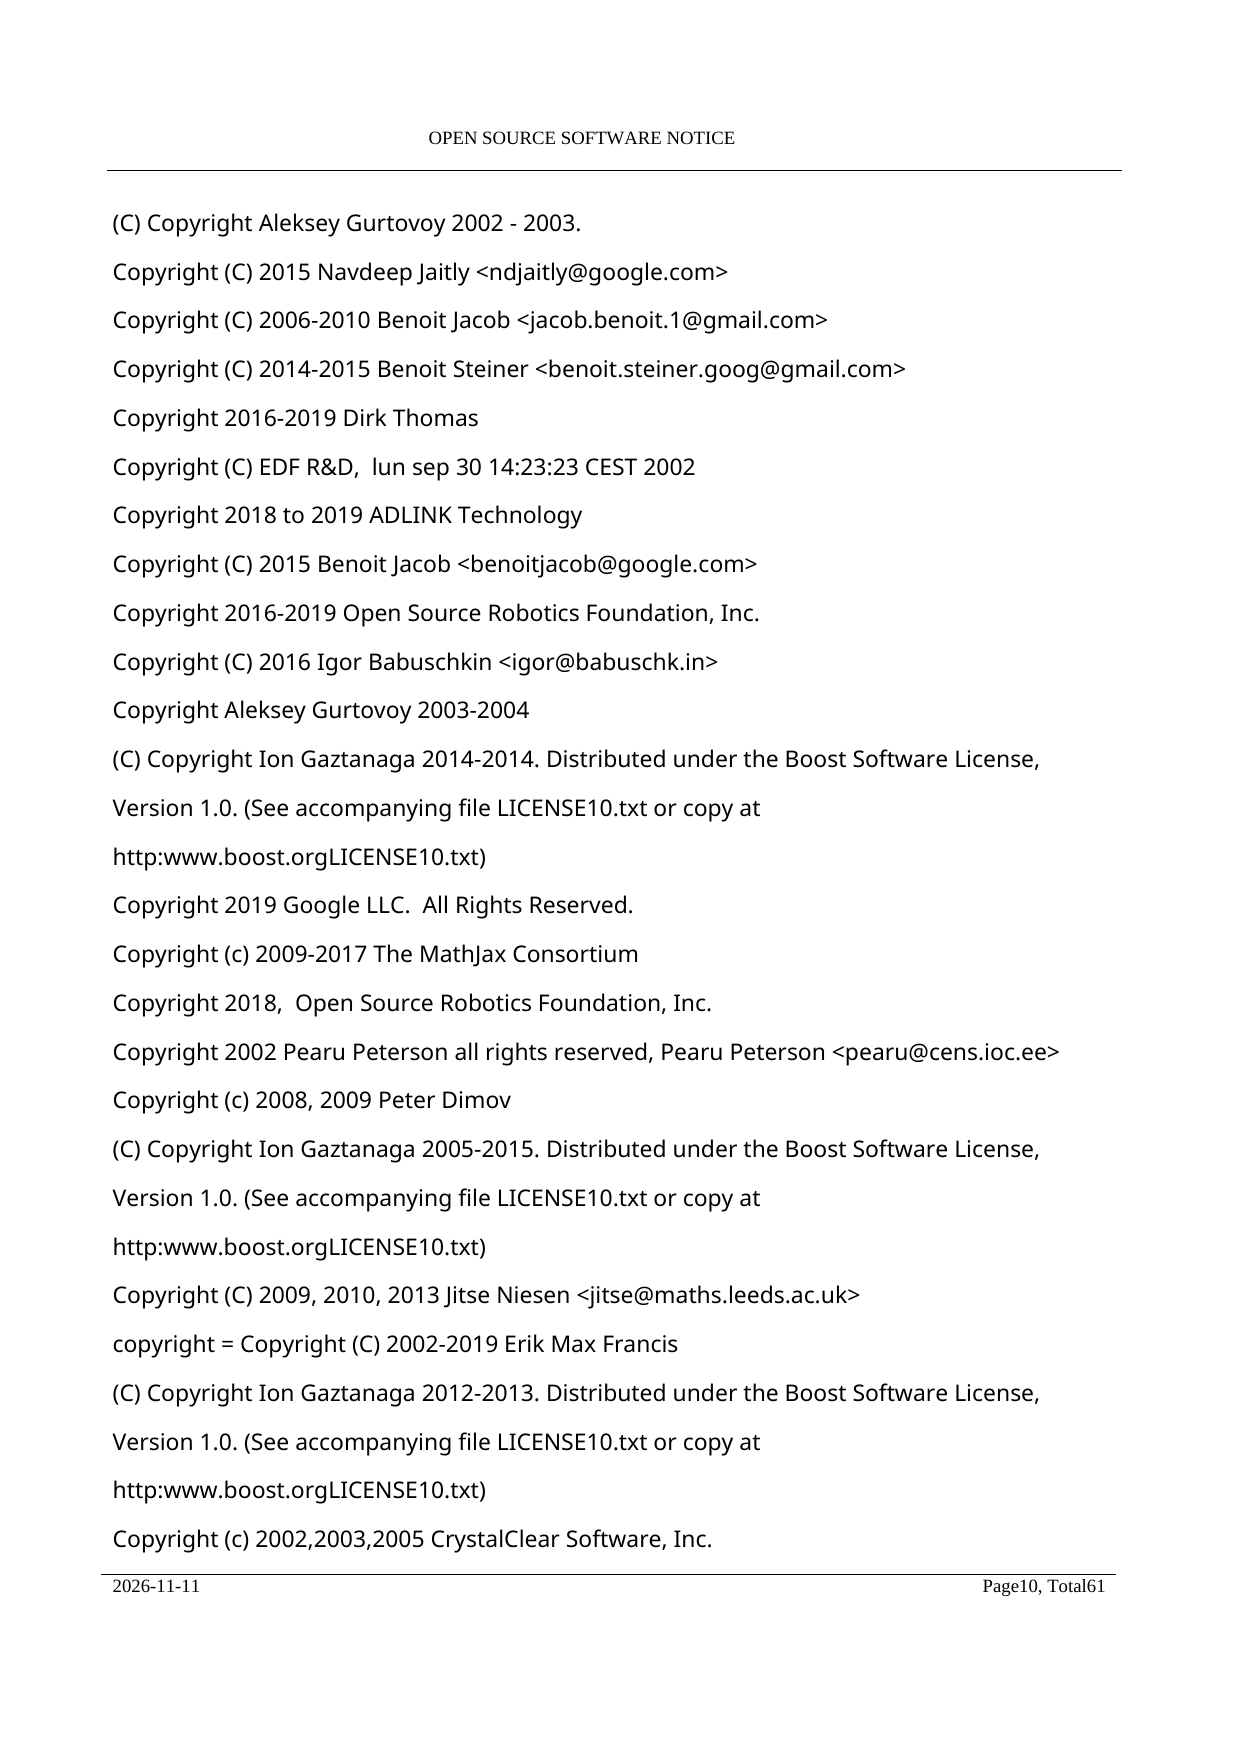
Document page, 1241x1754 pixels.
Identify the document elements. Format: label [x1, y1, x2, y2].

text [112, 206, 1128, 1555]
